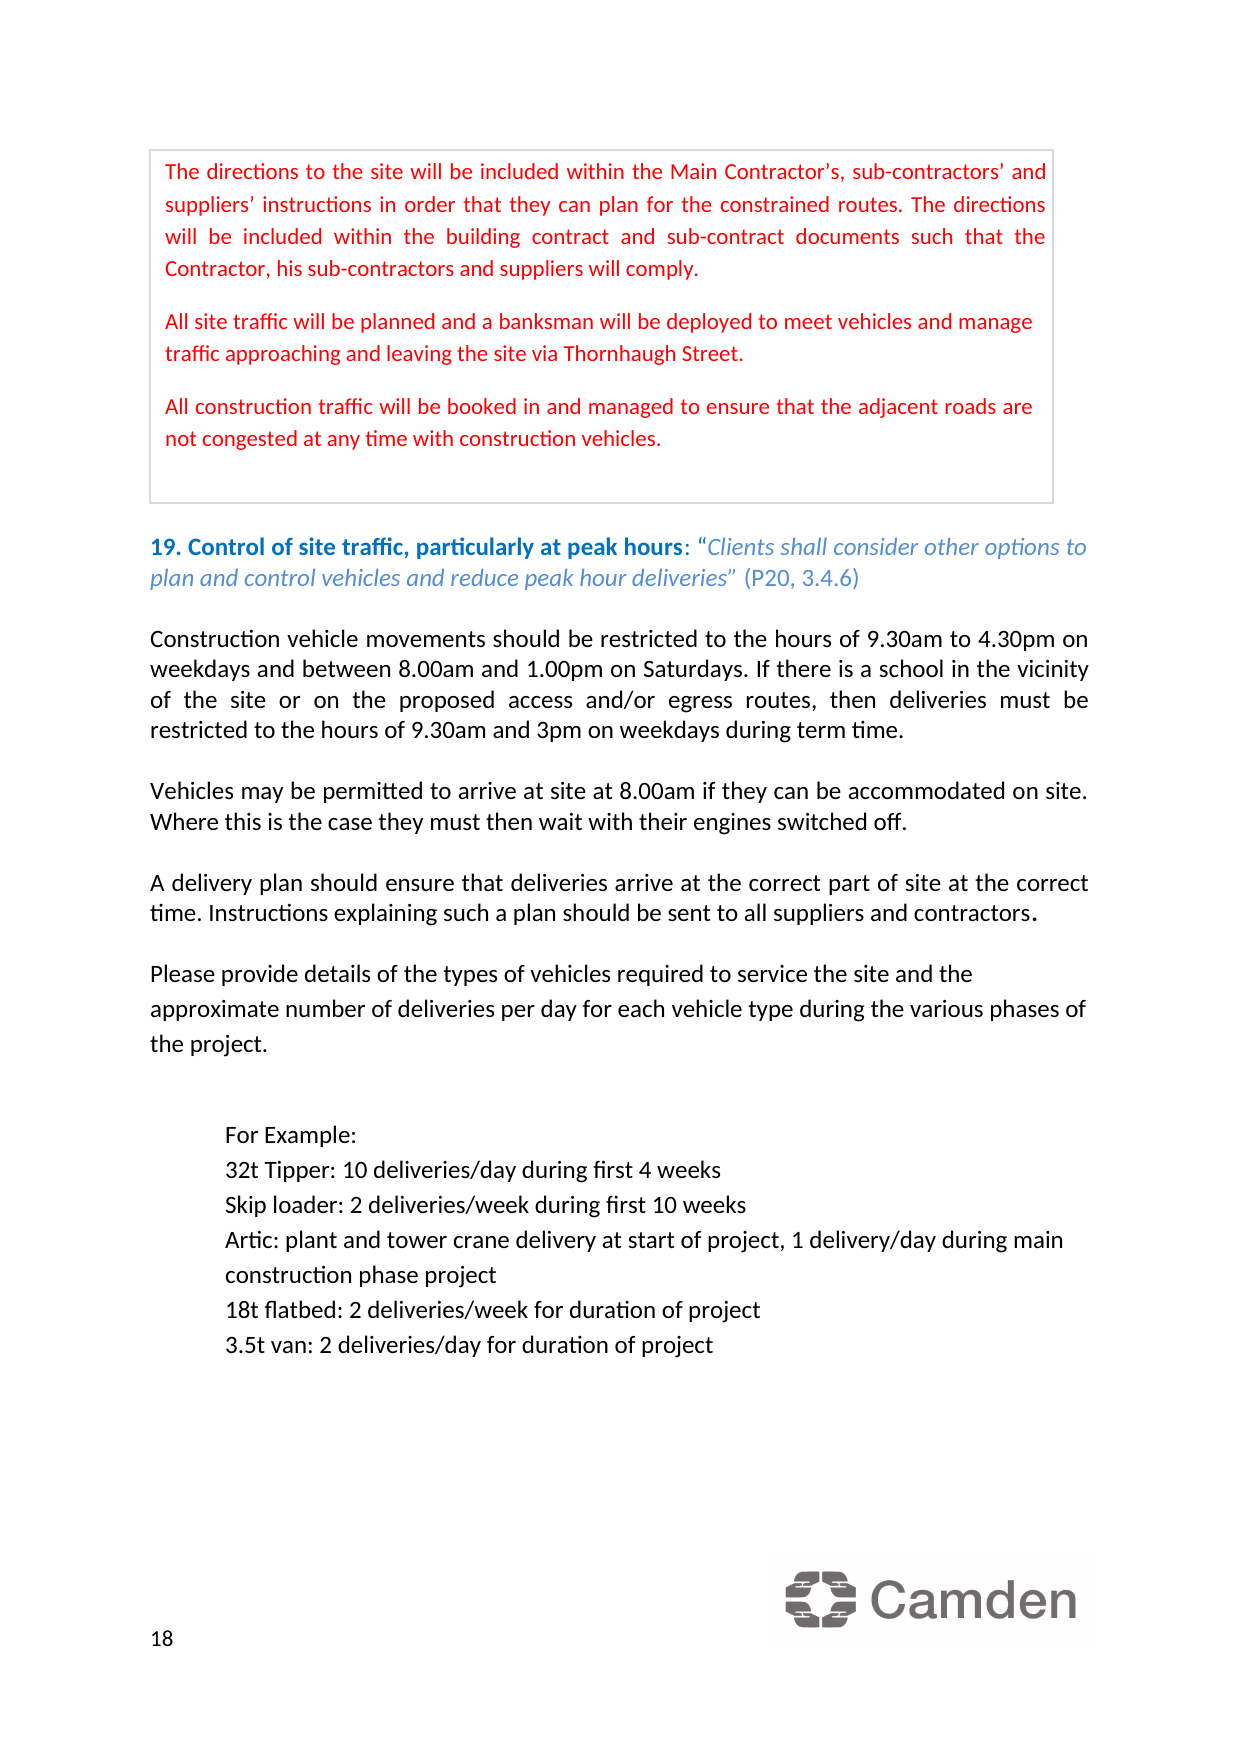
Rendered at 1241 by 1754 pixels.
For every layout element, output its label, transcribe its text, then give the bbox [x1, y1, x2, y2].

list 18t flatbed: 2 deliveries/week for duration of project [225, 1294, 1090, 1325]
text Construction vehicle movements should be restricted to the hours of 9.30am to 4.30pm on weekdays and between 8.00am and 1.00pm on Saturdays. If there is a school in the vicinity of the site or on the proposed access and/or egress routes, then deliveries must be restricted to the hours of 9.30am and 3pm on weekdays during term time. [150, 623, 1090, 745]
text Vehicles may be permitted to arrive at site at 8.00am if they can be accommodated on site. Where this is the case they must then wait with their engines switched off. [150, 776, 1090, 837]
text A delivery plan should ensure that deliveries arrive at the correct part of site at the correct time. Instructions explaining such a plan should be sent to all suppliers and contractors. [150, 867, 1090, 928]
list Artic: plant and tower crane delivery at start of project, 1 delivery/day during main construction phase project [225, 1224, 1090, 1290]
text 19. Control of site traffic, particularly at peak hours: “Clients shall consider other options to plan and control vehicles and reduce peak hour deliveries” (P20, 3.4.6) [150, 531, 1090, 592]
list 32t Tipper: 10 deliveries/day during first 4 weeks [225, 1154, 1090, 1185]
list Skip loader: 2 deliveries/week during first 10 weeks [225, 1189, 1090, 1220]
list 3.5t van: 2 deliveries/day for duration of project [225, 1329, 1090, 1360]
list For Example: [225, 1119, 1090, 1150]
picture [770, 1552, 1091, 1647]
text Please provide details of the types of vehicles required to service the site and the approximate number of deliveries per day for each vehicle type during the various phases of the project. [150, 959, 1090, 1059]
